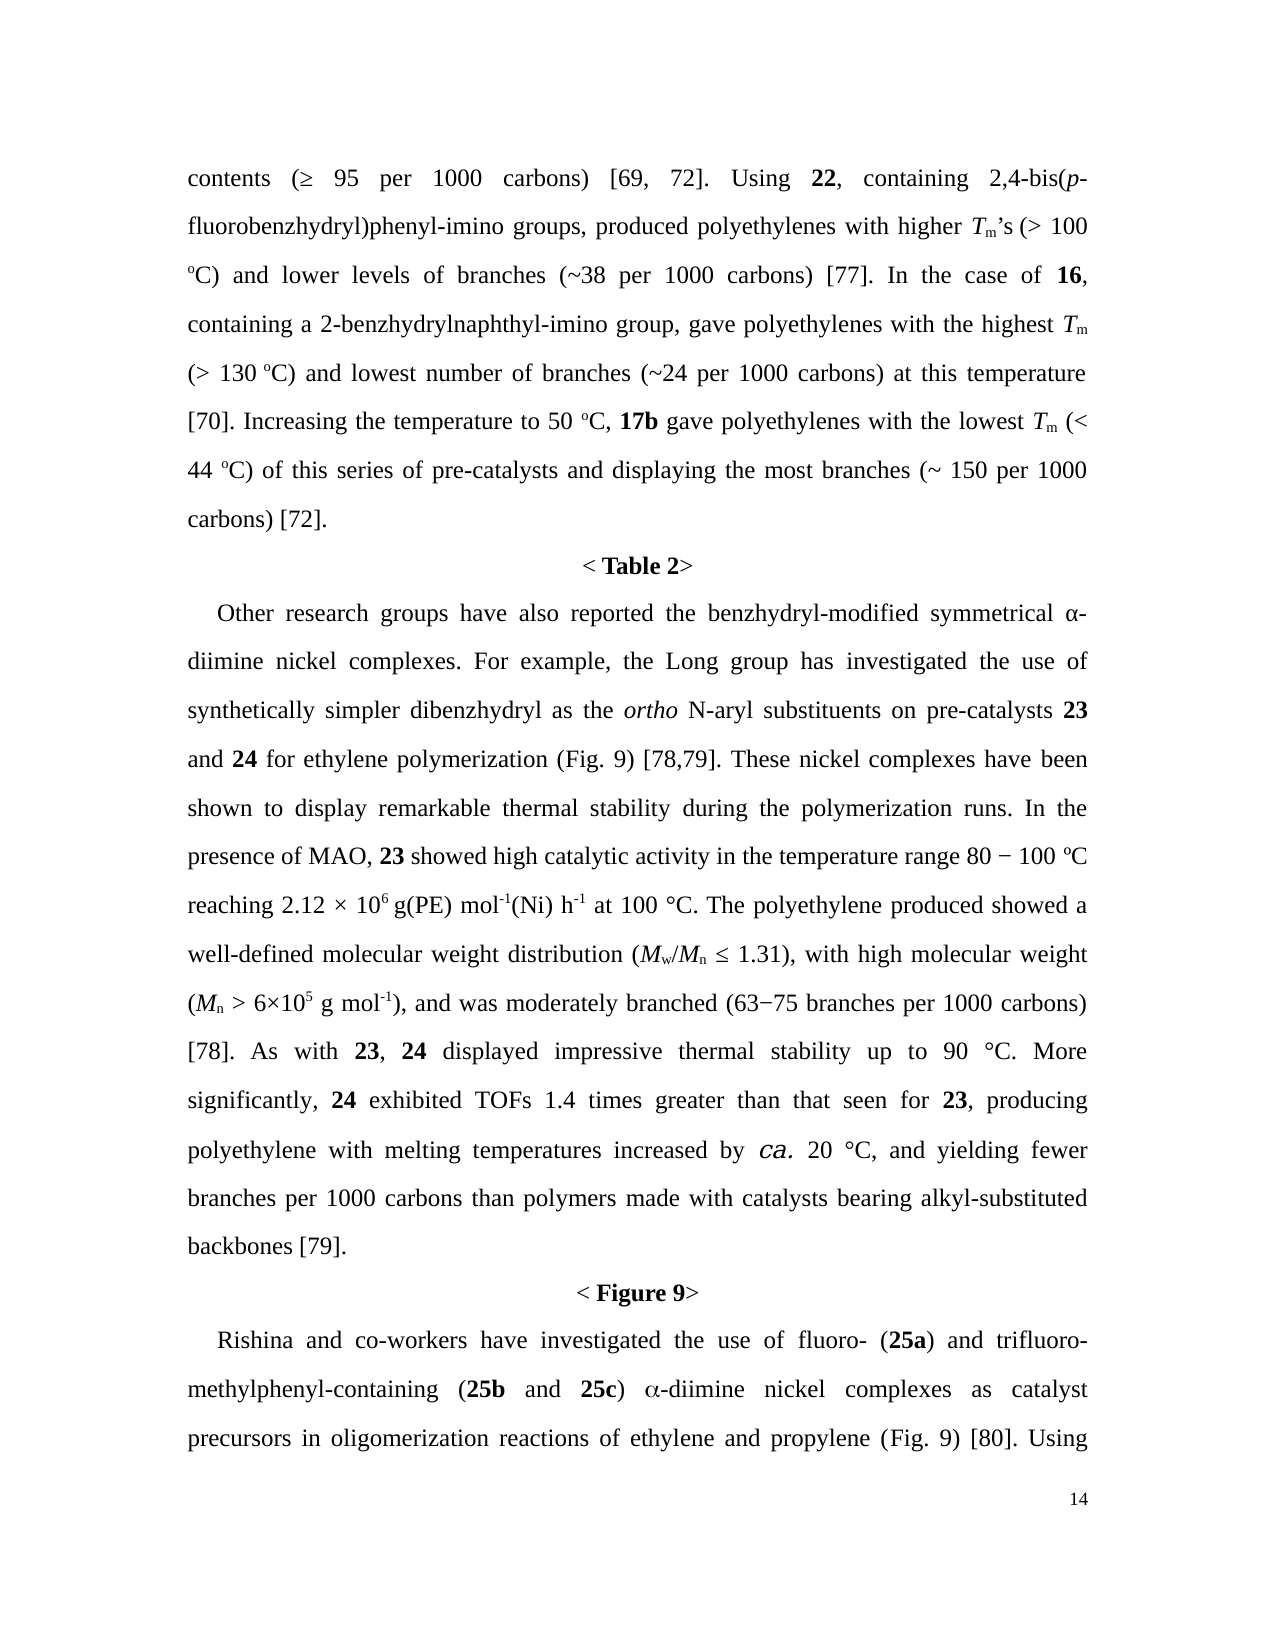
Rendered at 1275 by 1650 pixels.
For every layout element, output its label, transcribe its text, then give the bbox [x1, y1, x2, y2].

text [187, 1323, 1088, 1453]
text < Table 2> [187, 549, 1088, 581]
text < Figure 9> [187, 1276, 1088, 1309]
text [187, 161, 1088, 534]
text Other research groups have also reported the benzhydryl-modified symmetrical α-diimine nickel complexes. For example, the Long group has investigated the use of synthetically simpler dibenzhydryl as the ortho N-aryl substituents on pre-catalysts 23 and 24 for ethylene polymerization (Fig. 9) [78,79]. These nickel complexes have been shown to display remarkable thermal stability during the polymerization runs. In the presence of MAO, 23 showed high catalytic activity in the temperature range 80 − 100 ºC reaching 2.12 × 106 g(PE) mol-1(Ni) h-1 at 100 °C. The polyethylene produced showed a well-defined molecular weight distribution (Mw/Mn ≤ 1.31), with high molecular weight (Mn > 6×105 g mol-1), and was moderately branched (63−75 branches per 1000 carbons) [78]. As with 23, 24 displayed impressive thermal stability up to 90 °C. More significantly, 24 exhibited TOFs 1.4 times greater than that seen for 23, producing polyethylene with melting temperatures increased by ca. 20 °C, and yielding fewer branches per 1000 carbons than polymers made with catalysts bearing alkyl-substituted backbones [79]. [187, 596, 1088, 1262]
